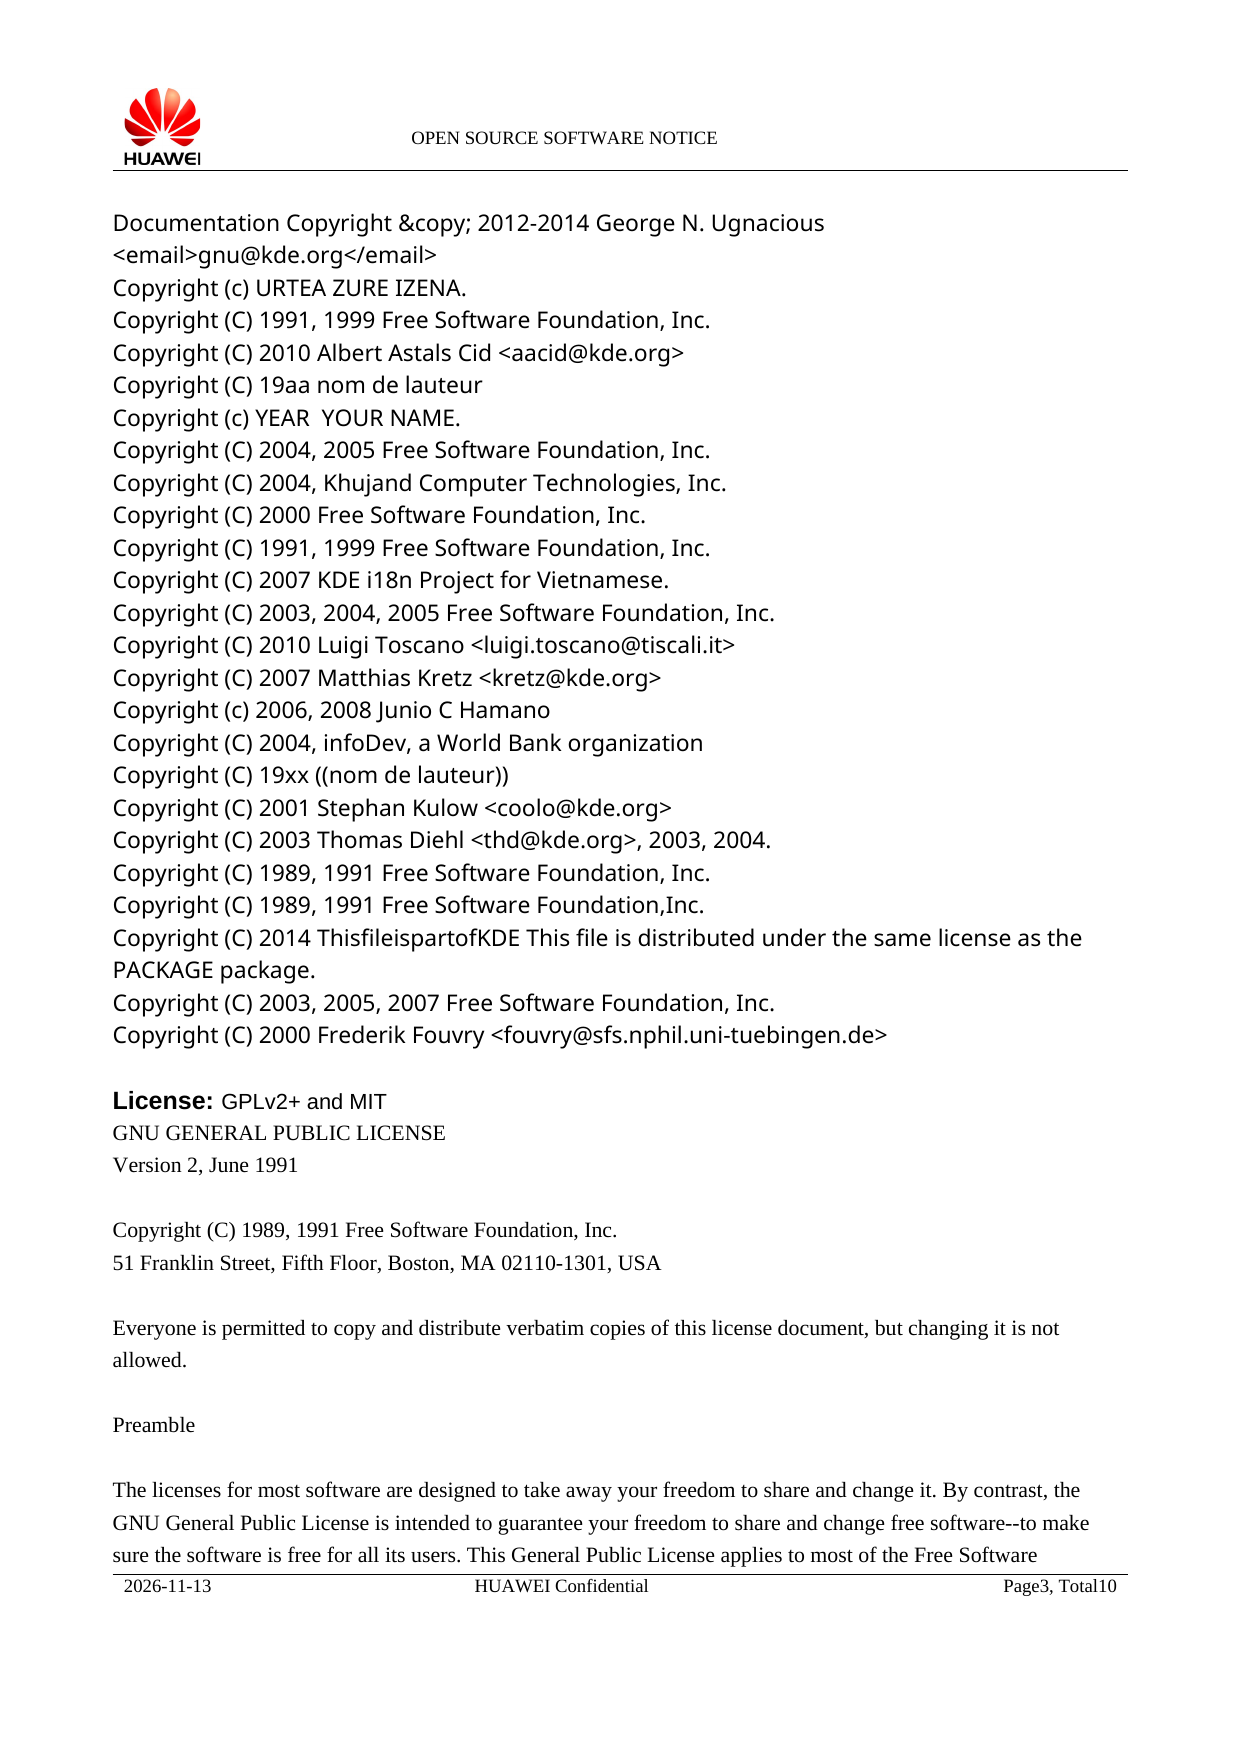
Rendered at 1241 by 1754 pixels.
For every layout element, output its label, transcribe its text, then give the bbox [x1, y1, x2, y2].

picture [124, 88, 201, 165]
text Copyright (C) 2014 ThisfileispartofKDE This file is distributed under the same license as the PACKAGE package. Copyright (C) 2003, 2005, 2007 Free Software Foundation, Inc. Copyright (C) 2000 Frederik Fouvry <fouvry@sfs.nphil.uni-tuebingen.de> [112, 921, 1128, 1051]
text License: GPLv2+ and MIT [112, 1084, 1128, 1116]
